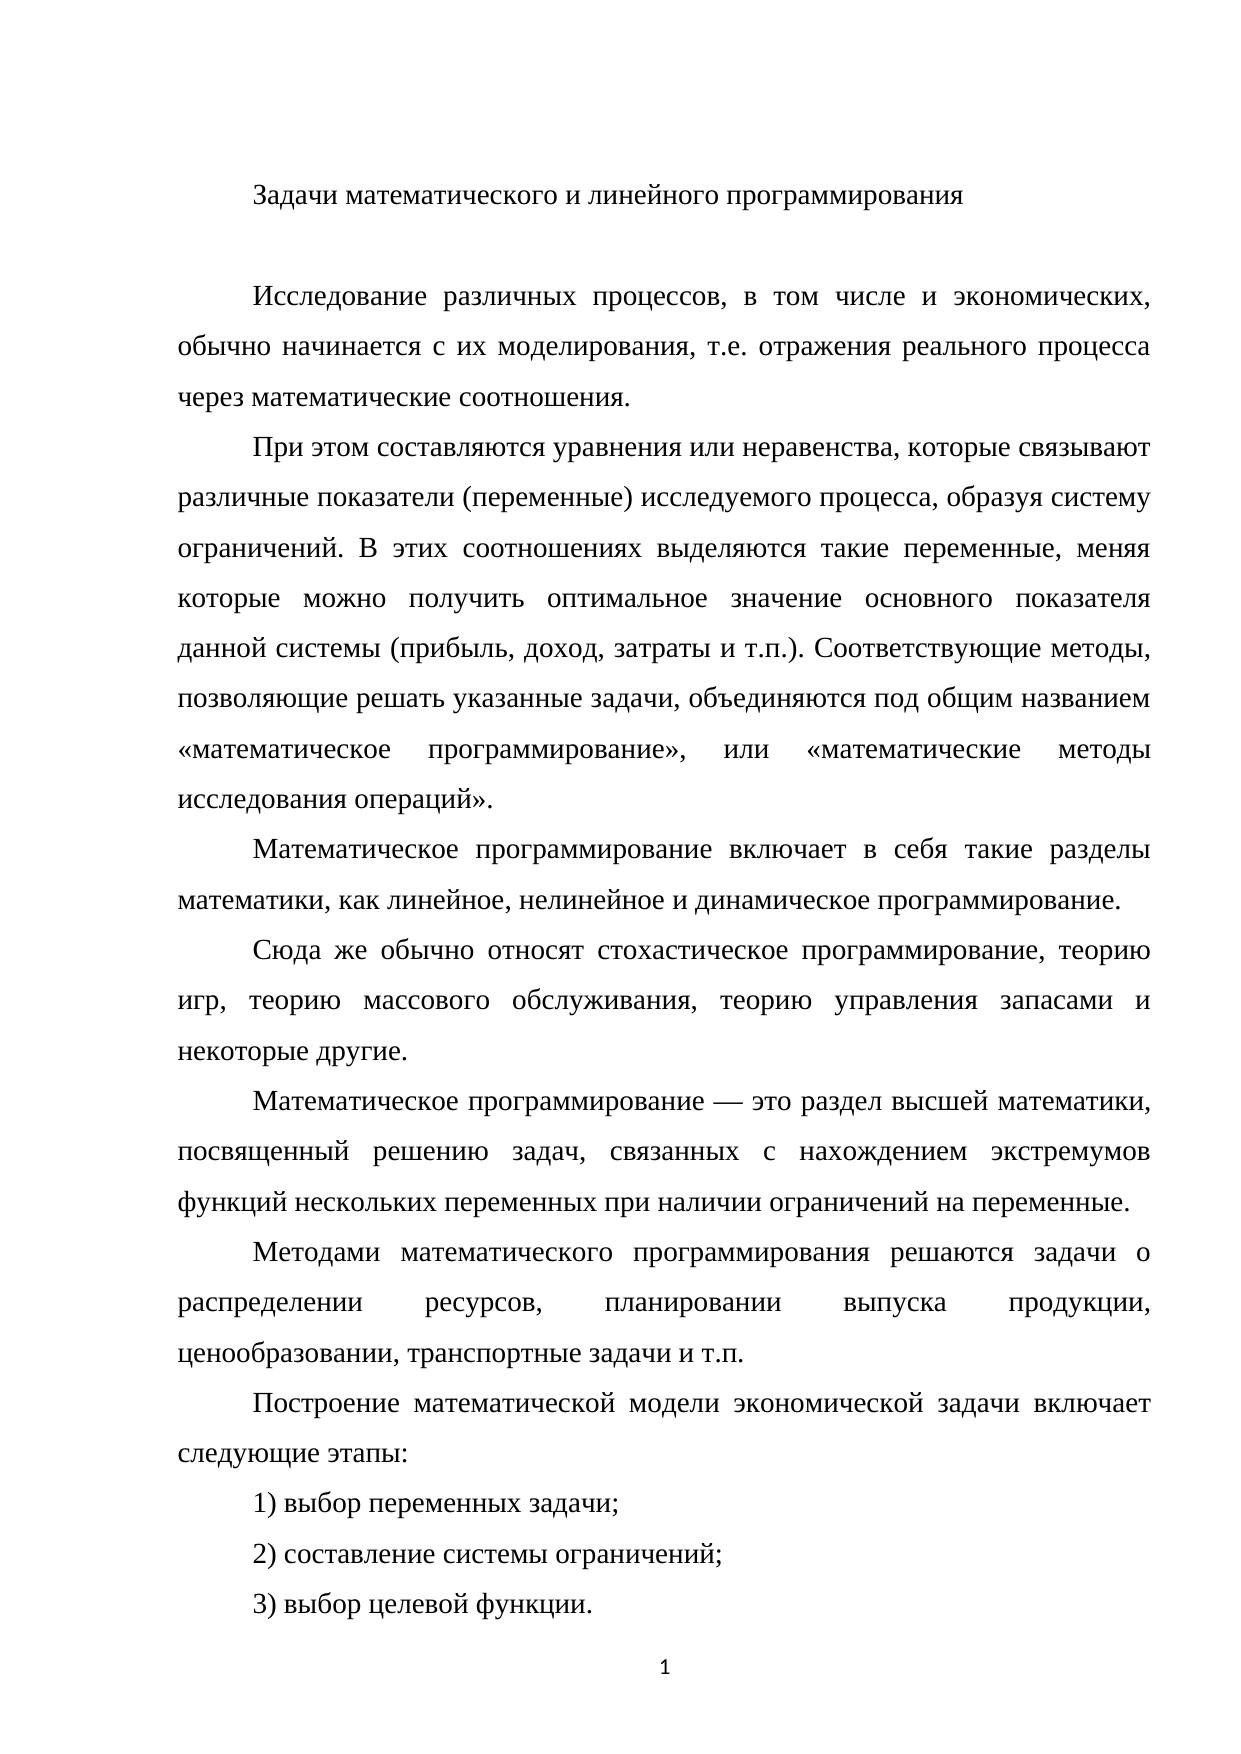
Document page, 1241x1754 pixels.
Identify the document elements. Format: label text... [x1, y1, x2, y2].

text Математическое программирование — это раздел высшей математики, посвященный решению задач, связанных с нахождением экстремумов функций нескольких переменных при наличии ограничений на переменные. [177, 1083, 1152, 1217]
text Исследование различных процессов, в том числе и экономических, обычно начинается с их моделирования, т.е. отражения реального процесса через математические соотношения. [177, 278, 1152, 412]
text 3) выбор целевой функции. [177, 1586, 1152, 1620]
text Методами математического программирования решаются задачи о распределении ресурсов, планировании выпуска продукции, ценообразовании, транспортные задачи и т.п. [177, 1234, 1152, 1368]
text Сюда же обычно относят стохастическое программирование, теорию игр, теорию массового обслуживания, теорию управления запасами и некоторые другие. [177, 932, 1152, 1066]
text Задачи математического и линейного программирования [177, 177, 1152, 211]
text При этом составляются уравнения или неравенства, которые связывают различные показатели (переменные) исследуемого процесса, образуя систему ограничений. В этих соотношениях выделяются такие переменные, меняя которые можно получить оптимальное значение основного показателя данной системы (прибыль, доход, затраты и т.п.). Соответствующие методы, позволяющие решать указанные задачи, объединяются под общим названием «математическое программирование», или «математические методы исследования операций». [177, 429, 1152, 815]
text 2) составление системы ограничений; [177, 1536, 1152, 1569]
text Математическое программирование включает в себя такие разделы математики, как линейное, нелинейное и динамическое программирование. [177, 832, 1152, 915]
text 1) выбор переменных задачи; [177, 1486, 1152, 1519]
text Построение математической модели экономической задачи включает следующие этапы: [177, 1385, 1152, 1469]
